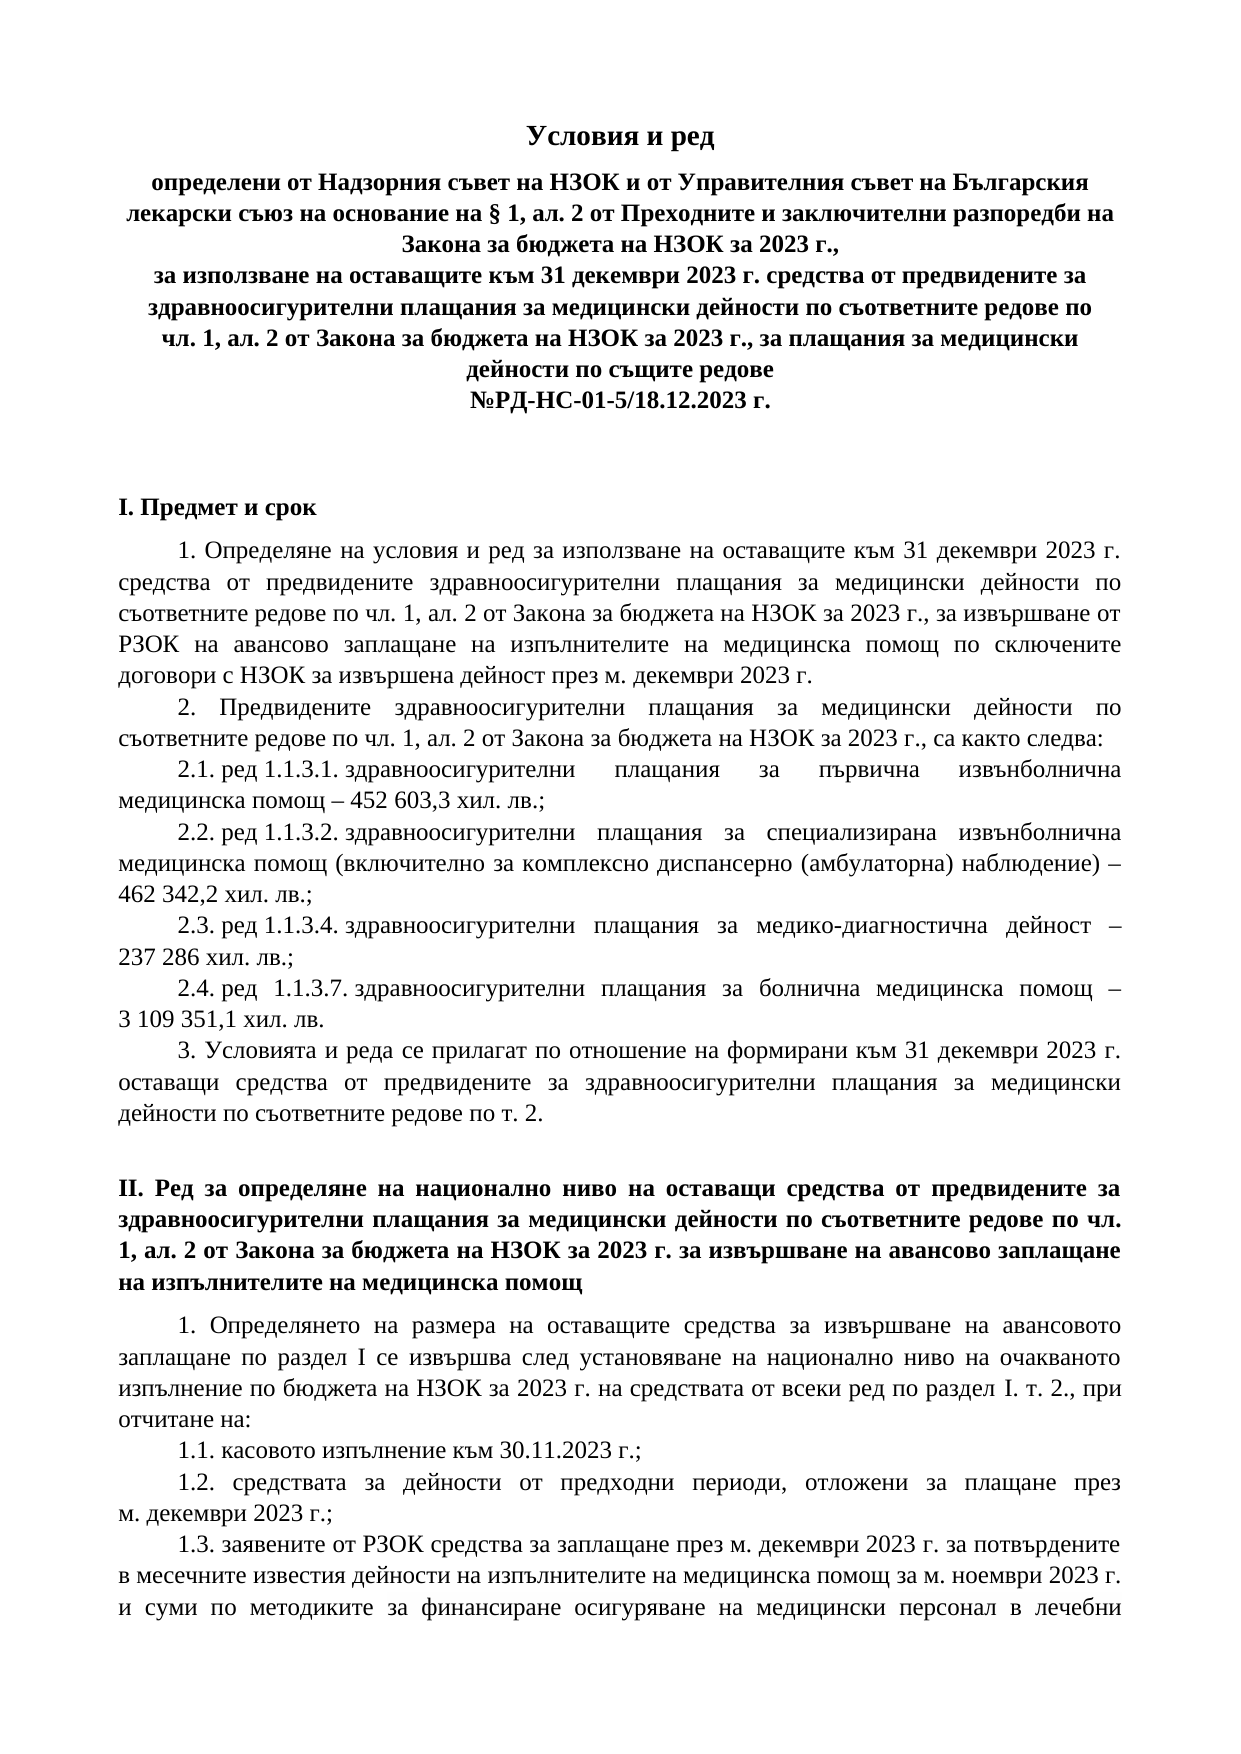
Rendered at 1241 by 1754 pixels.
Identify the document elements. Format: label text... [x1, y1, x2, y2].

list 1. Определянето на размера на оставащите средства за извършване на авансовото заплащане по раздел І се извършва след установяване на национално ниво на очакваното изпълнение по бюджета на НЗОК за 2023 г. на средствата от всеки ред по раздел I. т. 2., при отчитане на: [118, 1308, 1122, 1433]
text І. Предмет и срок [118, 489, 1122, 520]
text 2.3. ред 1.1.3.4. здравноосигурителни плащания за медико-диагностична дейност – 237 286 хил. лв.; [118, 908, 1122, 970]
list 1.2. средствата за дейности от предходни периоди, отложени за плащане през м. декември 2023 г.; [118, 1464, 1122, 1527]
list 3. Условията и реда се прилагат по отношение на формирани към 31 декември 2023 г. оставащи средства от предвидените за здравноосигурителни плащания за медицински дейности по съответните редове по т. 2. [118, 1033, 1122, 1127]
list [118, 1527, 1122, 1620]
list 1. Определяне на условия и ред за използване на оставащите към 31 декември 2023 г. средства от предвидените здравноосигурителни плащания за медицински дейности по съответните редове по чл. 1, ал. 2 от Закона за бюджета на НЗОК за 2023 г., за извършване от РЗОК на авансово заплащане на изпълнителите на медицинска помощ по сключените договори с НЗОК за извършена дейност през м. декември 2023 г. [118, 533, 1122, 689]
text ІІ. Ред за определяне на национално ниво на оставащи средства от предвидените за здравноосигурителни плащания за медицински дейности по съответните редове по чл. 1, ал. 2 от Закона за бюджета на НЗОК за 2023 г. за извършване на авансово заплащане на изпълнителите на медицинска помощ [118, 1170, 1122, 1295]
text 2.1. ред 1.1.3.1. здравноосигурителни плащания за първична извънболнична медицинска помощ – 452 603,3 хил. лв.; [118, 752, 1122, 814]
text за използване на оставащите към 31 декември 2023 г. средства от предвидените за здравноосигурителни плащания за медицински дейности по съответните редове по чл. 1, ал. 2 от Закона за бюджета на НЗОК за 2023 г., за плащания за медицински дейности по същите редове [118, 258, 1122, 383]
text определени от Надзорния съвет на НЗОК и от Управителния съвет на Българския лекарски съюз на основание на § 1, ал. 2 от Преходните и заключителни разпоредби на Закона за бюджета на НЗОК за 2023 г., [118, 164, 1122, 258]
text Условия и ред [118, 118, 1122, 152]
text 2.4. ред 1.1.3.7. здравноосигурителни плащания за болнична медицинска помощ – 3 109 351,1 хил. лв. [118, 970, 1122, 1033]
text 2.2. ред 1.1.3.2. здравноосигурителни плащания за специализирана извънболнична медицинска помощ (включително за комплексно диспансерно (амбулаторна) наблюдение) – 462 342,2 хил. лв.; [118, 814, 1122, 908]
list 1.1. касовото изпълнение към 30.11.2023 г.; [118, 1433, 1122, 1464]
text №РД-НС-01-5/18.12.2023 г. [118, 383, 1122, 414]
list 2. Предвидените здравноосигурителни плащания за медицински дейности по съответните редове по чл. 1, ал. 2 от Закона за бюджета на НЗОК за 2023 г., са както следва: [118, 689, 1122, 752]
